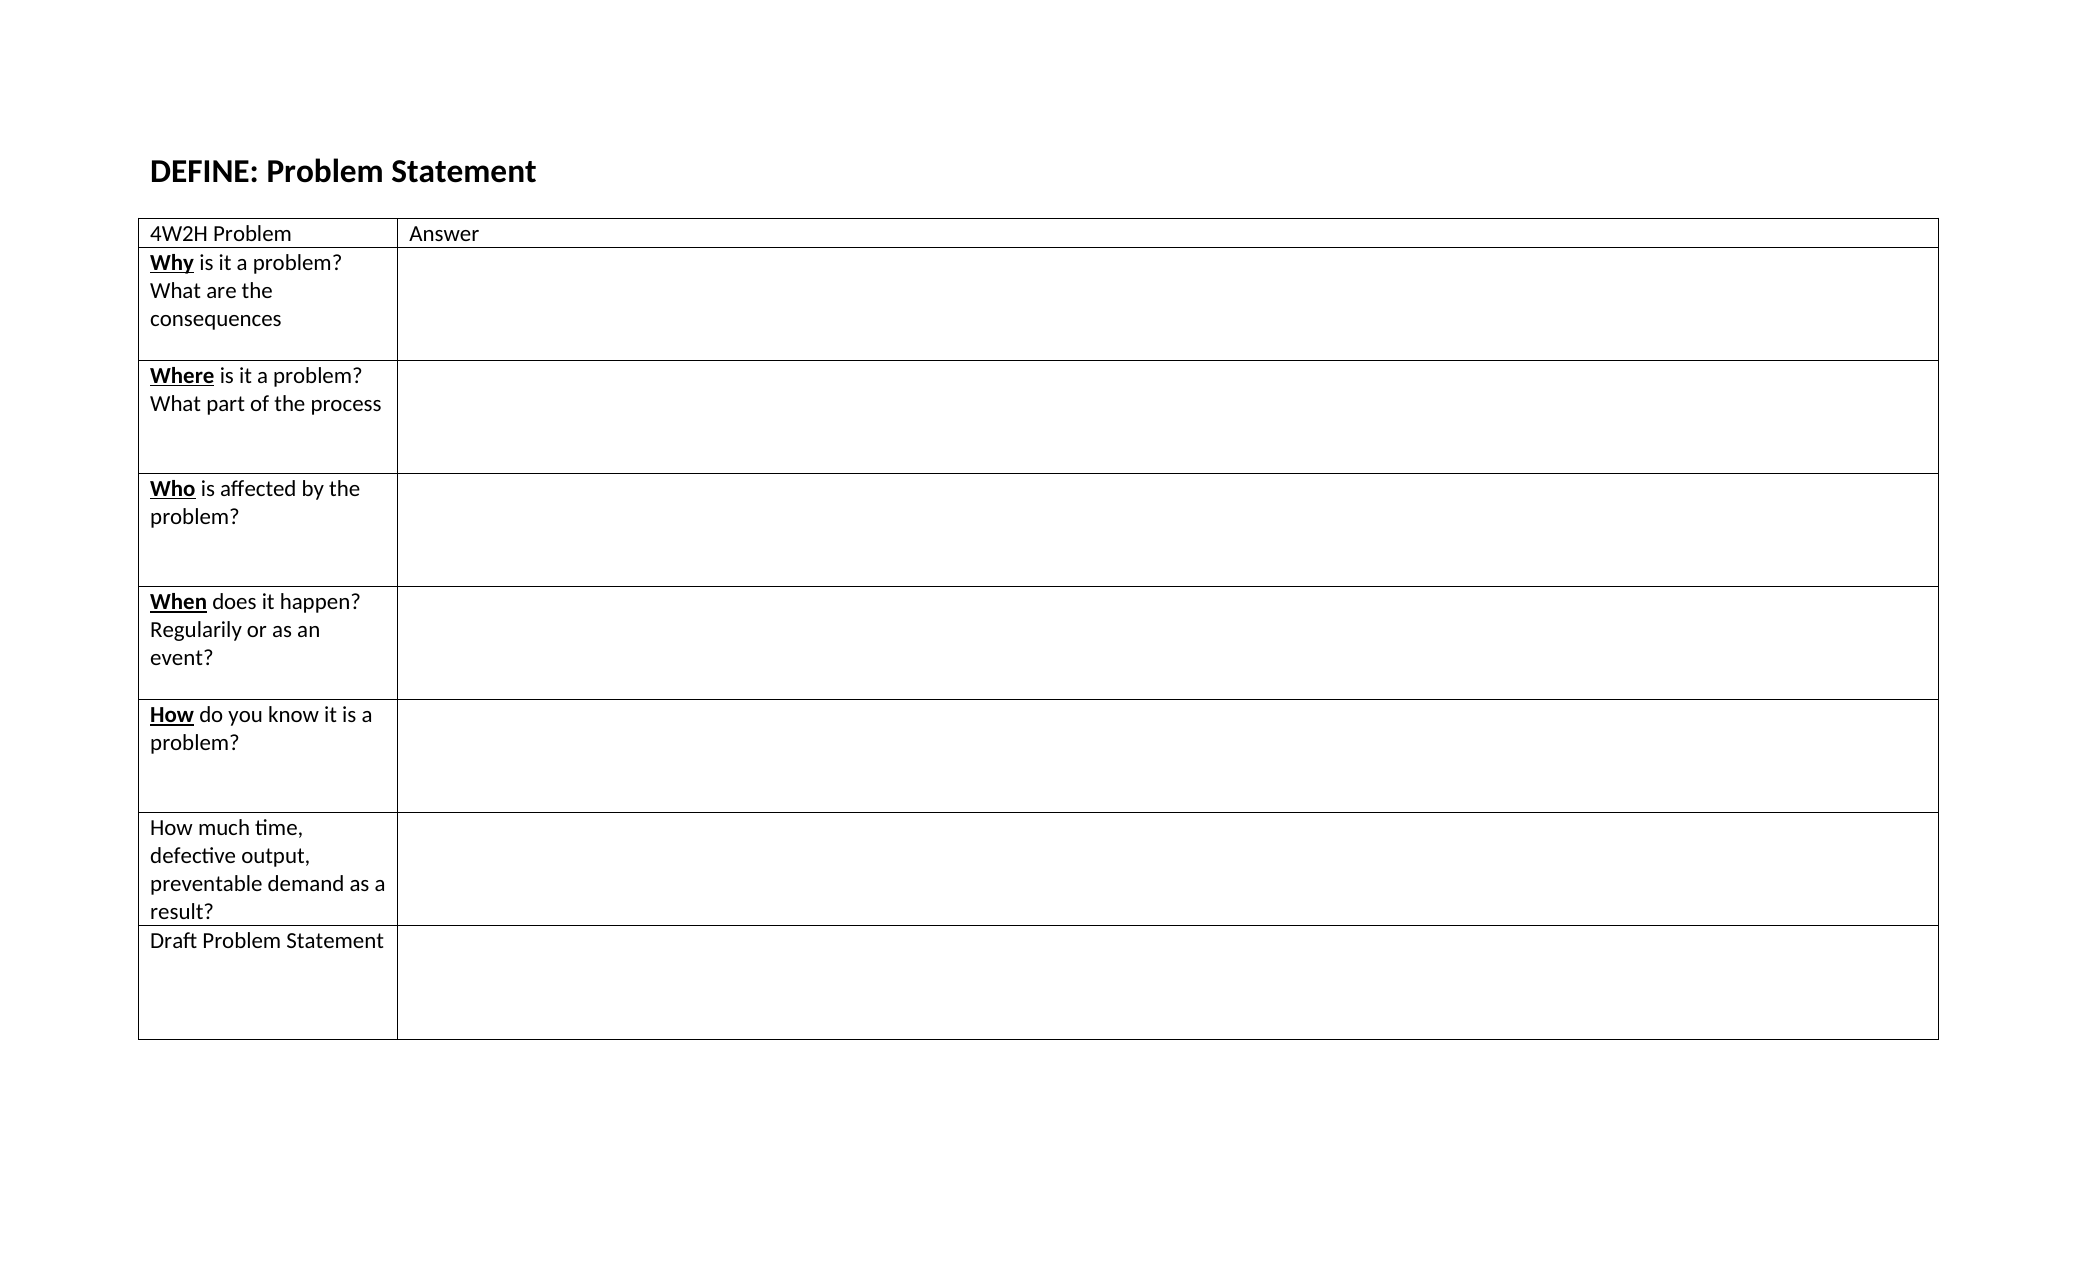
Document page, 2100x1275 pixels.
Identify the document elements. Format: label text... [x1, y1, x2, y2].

table_cell [398, 587, 1938, 699]
table_cell How do you know it is a problem? [139, 700, 397, 812]
table_cell Draft Problem Statement [139, 926, 397, 1038]
table_cell [398, 248, 1938, 360]
table_cell How much time, defective output, preventable demand as a result? [139, 813, 397, 925]
table_header Answer [398, 219, 1938, 247]
text DEFINE: Problem Statement [150, 150, 1950, 191]
table_cell Why is it a problem? What are the consequences [139, 248, 397, 360]
table_cell [398, 700, 1938, 812]
table_cell [398, 474, 1938, 586]
table_cell When does it happen? Regularily or as an event? [139, 587, 397, 699]
table_cell [398, 926, 1938, 1038]
table_cell [398, 361, 1938, 473]
table_cell Where is it a problem? What part of the process [139, 361, 397, 473]
table_cell [398, 813, 1938, 925]
table_cell Who is affected by the problem? [139, 474, 397, 586]
table_header 4W2H Problem [139, 219, 397, 247]
